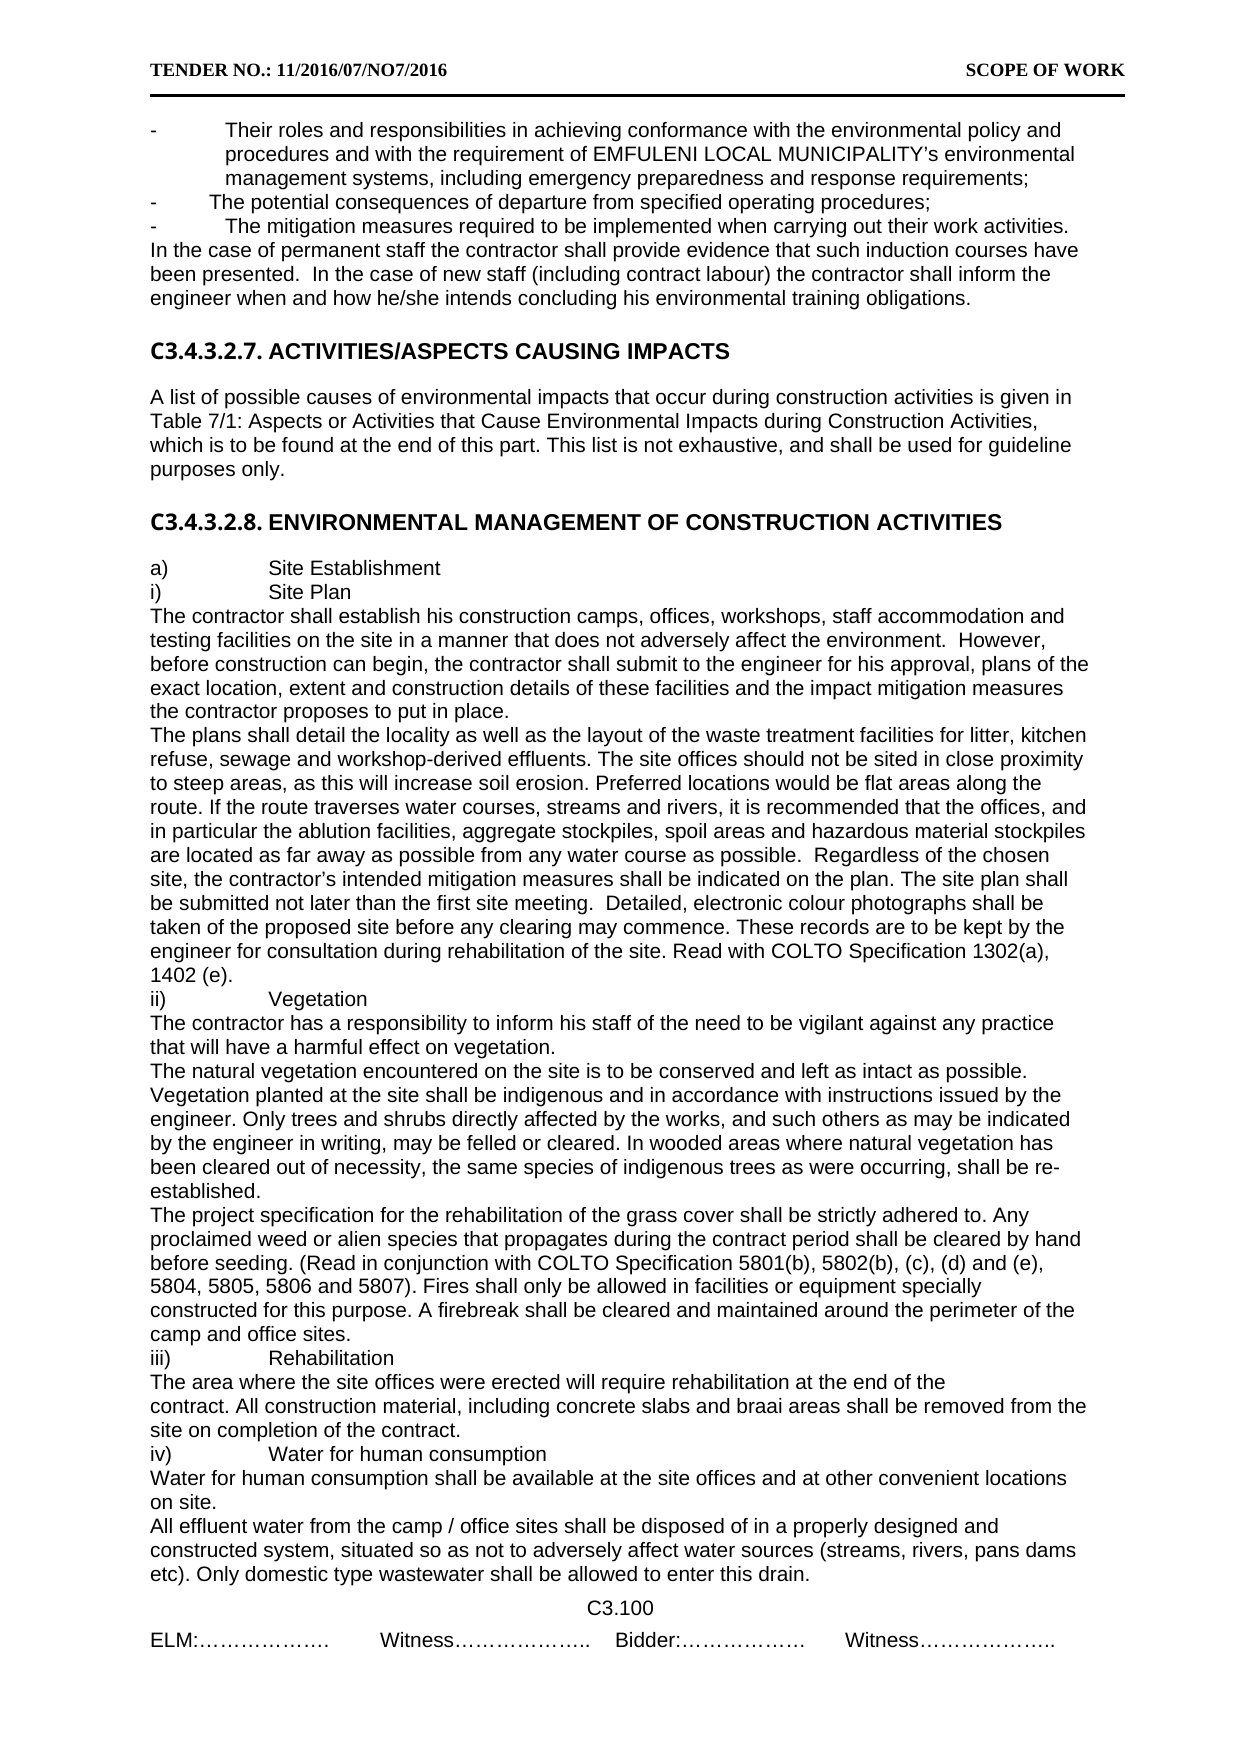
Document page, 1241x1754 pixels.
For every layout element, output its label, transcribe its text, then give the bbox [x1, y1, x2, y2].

text i) Site Plan [150, 579, 1090, 603]
text The plans shall detail the locality as well as the layout of the waste treatment facilities for litter, kitchen refuse, sewage and workshop-derived effluents. The site offices should not be sited in close proximity to steep areas, as this will increase soil erosion. Preferred locations would be flat areas along the route. If the route traverses water courses, streams and rivers, it is recommended that the offices, and in particular the ablution facilities, aggregate stockpiles, spoil areas and hazardous material stockpiles are located as far away as possible from any water course as possible. Regardless of the chosen site, the contractor’s intended mitigation measures shall be indicated on the plan. The site plan shall be submitted not later than the first site meeting. Detailed, electronic colour photographs shall be taken of the proposed site before any clearing may commence. These records are to be kept by the engineer for consultation during rehabilitation of the site. Read with COLTO Specification 1302(a), 1402 (e). [150, 723, 1090, 987]
text ii) Vegetation [150, 987, 1090, 1011]
text In the case of permanent staff the contractor shall provide evidence that such induction courses have been presented. In the case of new staff (including contract labour) the contractor shall inform the engineer when and how he/she intends concluding his environmental training obligations. [150, 238, 1090, 310]
text The natural vegetation encountered on the site is to be conserved and left as intact as possible. Vegetation planted at the site shall be indigenous and in accordance with instructions issued by the engineer. Only trees and shrubs directly affected by the works, and such others as may be indicated by the engineer in writing, may be felled or cleared. In wooded areas where natural vegetation has been cleared out of necessity, the same species of indigenous trees as were occurring, shall be re-established. [150, 1059, 1090, 1202]
text - The mitigation measures required to be implemented when carrying out their work activities. [150, 214, 1090, 238]
text A list of possible causes of environmental impacts that occur during construction activities is given in Table 7/1: Aspects or Activities that Cause Environmental Impacts during Construction Activities, which is to be found at the end of this part. This list is not exhaustive, and shall be used for guideline purposes only. [150, 385, 1090, 481]
text The project specification for the rehabilitation of the grass cover shall be strictly adhered to. Any proclaimed weed or alien species that propagates during the contract period shall be cleared by hand before seeding. (Read in conjunction with COLTO Specification 5801(b), 5802(b), (c), (d) and (e), 5804, 5805, 5806 and 5807). Fires shall only be allowed in facilities or equipment specially constructed for this purpose. A firebreak shall be cleared and maintained around the perimeter of the camp and office sites. [150, 1202, 1090, 1346]
list ACTIVITIES/ASPECTS CAUSING IMPACTS [150, 335, 1090, 366]
text Water for human consumption shall be available at the site offices and at other convenient locations on site. [150, 1466, 1090, 1514]
text iv) Water for human consumption [150, 1442, 1090, 1466]
text iii) Rehabilitation [150, 1346, 1090, 1370]
list ENVIRONMENTAL MANAGEMENT OF CONSTRUCTION ACTIVITIES [150, 506, 1090, 537]
text All effluent water from the camp / office sites shall be disposed of in a properly designed and constructed system, situated so as not to adversely affect water sources (streams, rivers, pans dams etc). Only domestic type wastewater shall be allowed to enter this drain. [150, 1514, 1090, 1586]
text The contractor has a responsibility to inform his staff of the need to be vigilant against any practice that will have a harmful effect on vegetation. [150, 1011, 1090, 1059]
text - The potential consequences of departure from specified operating procedures; [150, 190, 1090, 214]
text contract. All construction material, including concrete slabs and braai areas shall be removed from the site on completion of the contract. [150, 1394, 1090, 1442]
text - Their roles and responsibilities in achieving conformance with the environmental policy and procedures and with the requirement of EMFULENI LOCAL MUNICIPALITY’s environmental management systems, including emergency preparedness and response requirements; [150, 118, 1090, 190]
text The area where the site offices were erected will require rehabilitation at the end of the [150, 1370, 1090, 1394]
text The contractor shall establish his construction camps, offices, workshops, staff accommodation and testing facilities on the site in a manner that does not adversely affect the environment. However, before construction can begin, the contractor shall submit to the engineer for his approval, plans of the exact location, extent and construction details of these facilities and the impact mitigation measures the contractor proposes to put in place. [150, 603, 1090, 723]
text a) Site Establishment [150, 556, 1090, 579]
